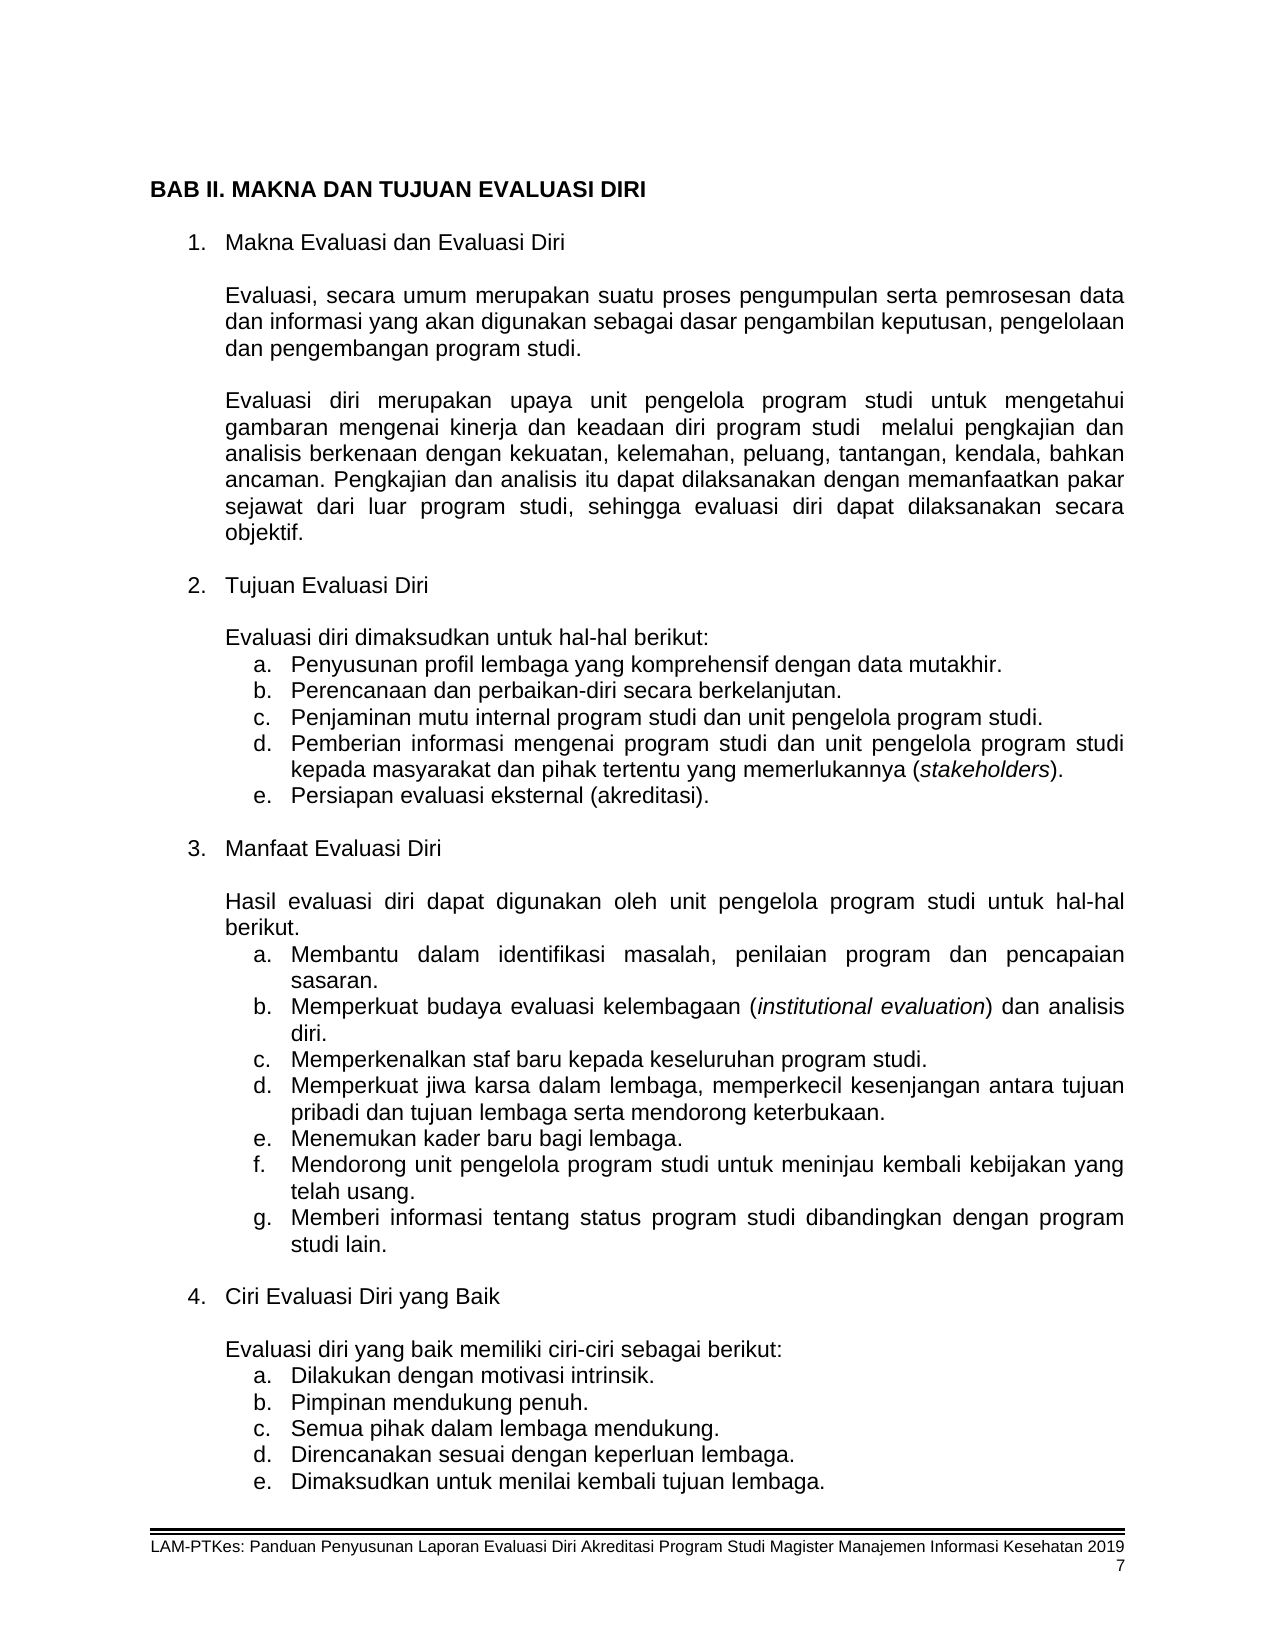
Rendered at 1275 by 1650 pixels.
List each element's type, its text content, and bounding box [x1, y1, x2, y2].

list Pemberian informasi mengenai program studi dan unit pengelola program studi kepada masyarakat dan pihak tertentu yang memerlukannya (stakeholders). [253, 730, 1125, 782]
text Evaluasi diri yang baik memiliki ciri-ciri sebagai berikut: [225, 1336, 1125, 1362]
text Hasil evaluasi diri dapat digunakan oleh unit pengelola program studi untuk hal-hal berikut. [225, 888, 1125, 941]
list Semua pihak dalam lembaga mendukung. [253, 1415, 1125, 1441]
list Memperkuat jiwa karsa dalam lembaga, memperkecil kesenjangan antara tujuan pribadi dan tujuan lembaga serta mendorong keterbukaan. [253, 1072, 1125, 1125]
list Menemukan kader baru bagi lembaga. [253, 1125, 1125, 1151]
text Evaluasi diri dimaksudkan untuk hal-hal berikut: [225, 624, 1125, 651]
list Dimaksudkan untuk menilai kembali tujuan lembaga. [253, 1468, 1125, 1494]
list Mendorong unit pengelola program studi untuk meninjau kembali kebijakan yang telah usang. [253, 1151, 1125, 1204]
list Penjaminan mutu internal program studi dan unit pengelola program studi. [253, 703, 1125, 730]
list Tujuan Evaluasi Diri [187, 572, 1125, 598]
list Pimpinan mendukung penuh. [253, 1389, 1125, 1415]
list Persiapan evaluasi eksternal (akreditasi). [253, 782, 1125, 809]
list Memperkuat budaya evaluasi kelembagaan (institutional evaluation) dan analisis diri. [253, 993, 1125, 1046]
list Penyusunan profil lembaga yang komprehensif dengan data mutakhir. [253, 651, 1125, 677]
subtitle BAB II. MAKNA DAN TUJUAN EVALUASI DIRI [150, 176, 1125, 203]
list Direncanakan sesuai dengan keperluan lembaga. [253, 1441, 1125, 1468]
list Perencanaan dan perbaikan-diri secara berkelanjutan. [253, 677, 1125, 703]
list Memberi informasi tentang status program studi dibandingkan dengan program studi lain. [253, 1204, 1125, 1257]
list Dilakukan dengan motivasi intrinsik. [253, 1362, 1125, 1389]
list Memperkenalkan staf baru kepada keseluruhan program studi. [253, 1046, 1125, 1072]
list Membantu dalam identifikasi masalah, penilaian program dan pencapaian sasaran. [253, 941, 1125, 993]
list Ciri Evaluasi Diri yang Baik [187, 1283, 1125, 1309]
text Evaluasi diri merupakan upaya unit pengelola program studi untuk mengetahui gambaran mengenai kinerja dan keadaan diri program studi melalui pengkajian dan analisis berkenaan dengan kekuatan, kelemahan, peluang, tantangan, kendala, bahkan ancaman. Pengkajian dan analisis itu dapat dilaksanakan dengan memanfaatkan pakar sejawat dari luar program studi, sehingga evaluasi diri dapat dilaksanakan secara objektif. [225, 387, 1125, 545]
list Makna Evaluasi dan Evaluasi Diri [187, 229, 1125, 255]
text Evaluasi, secara umum merupakan suatu proses pengumpulan serta pemrosesan data dan informasi yang akan digunakan sebagai dasar pengambilan keputusan, pengelolaan dan pengembangan program studi. [225, 282, 1125, 361]
list Manfaat Evaluasi Diri [187, 835, 1125, 862]
